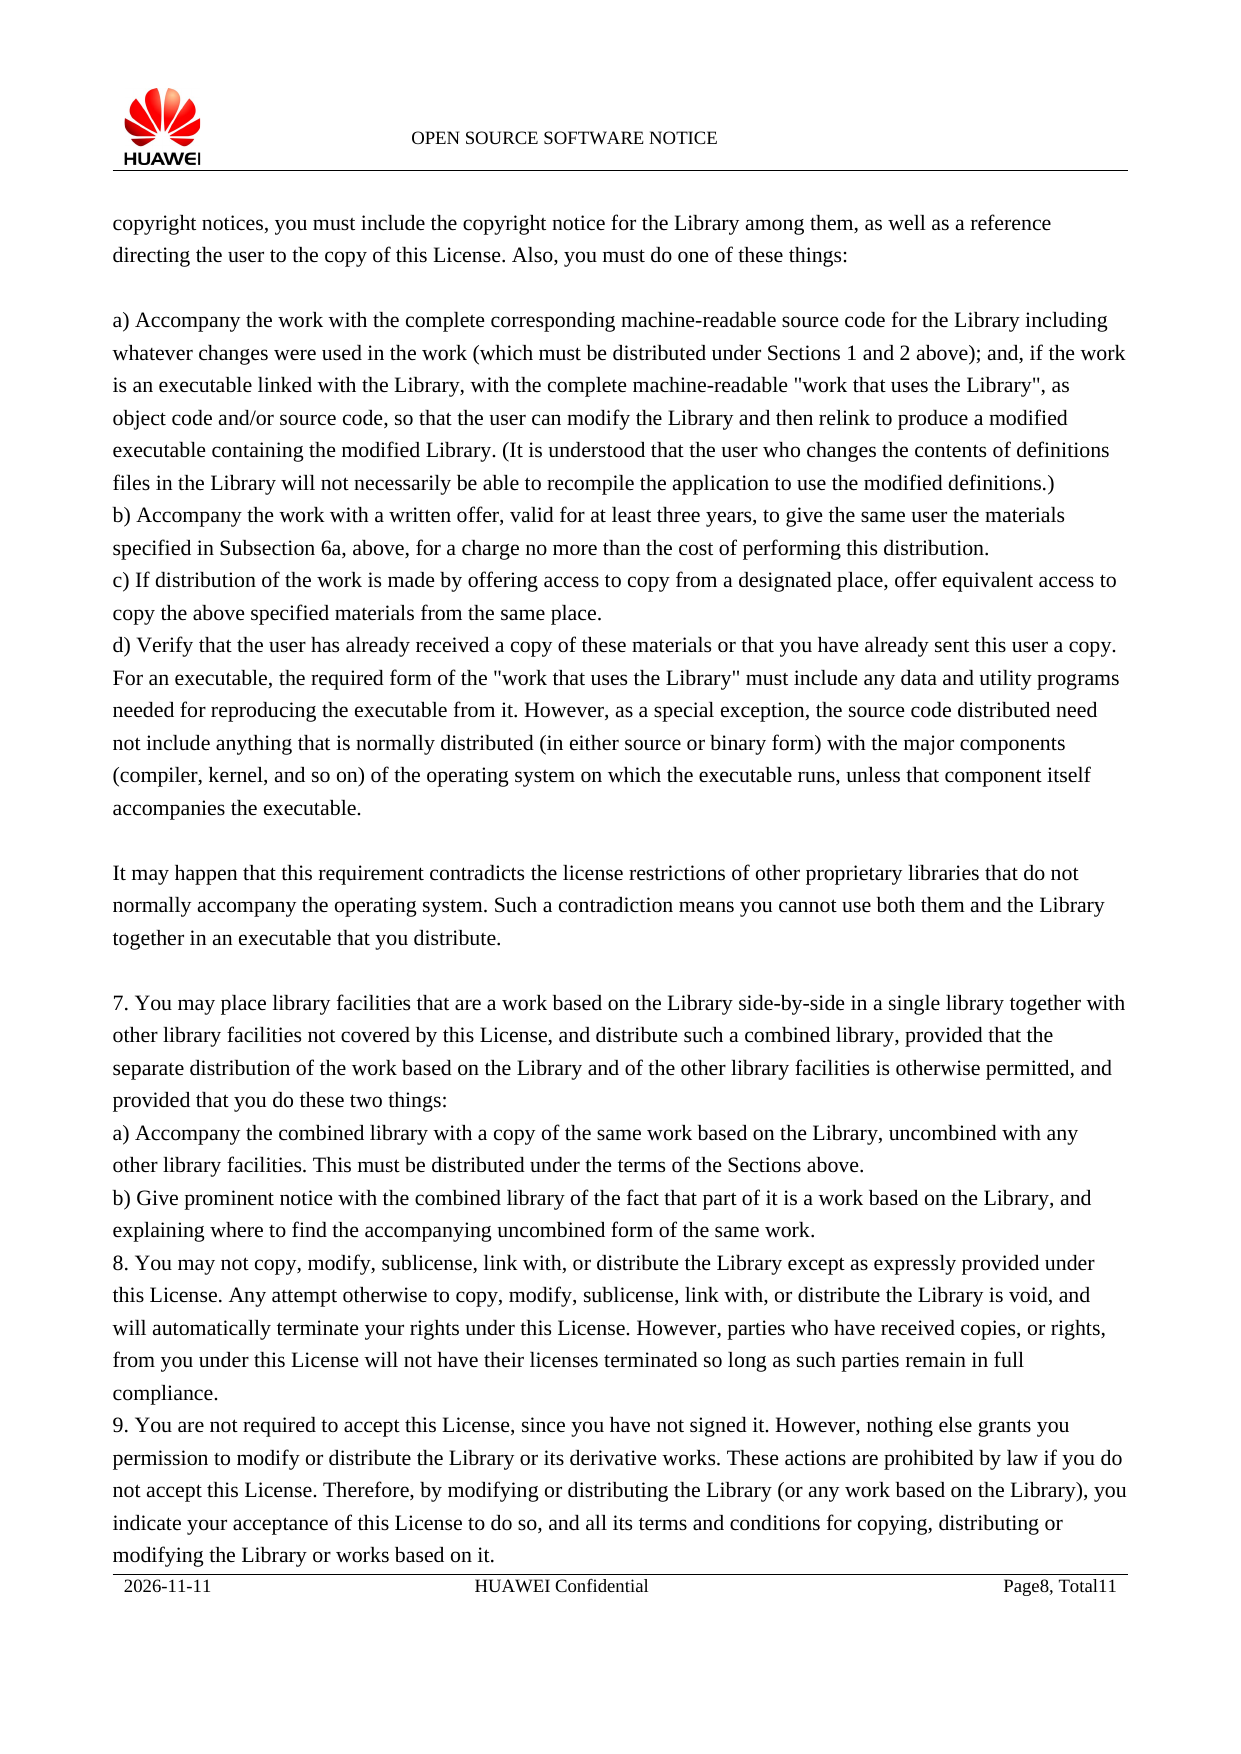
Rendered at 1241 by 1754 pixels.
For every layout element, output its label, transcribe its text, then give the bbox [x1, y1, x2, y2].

picture [124, 88, 201, 165]
